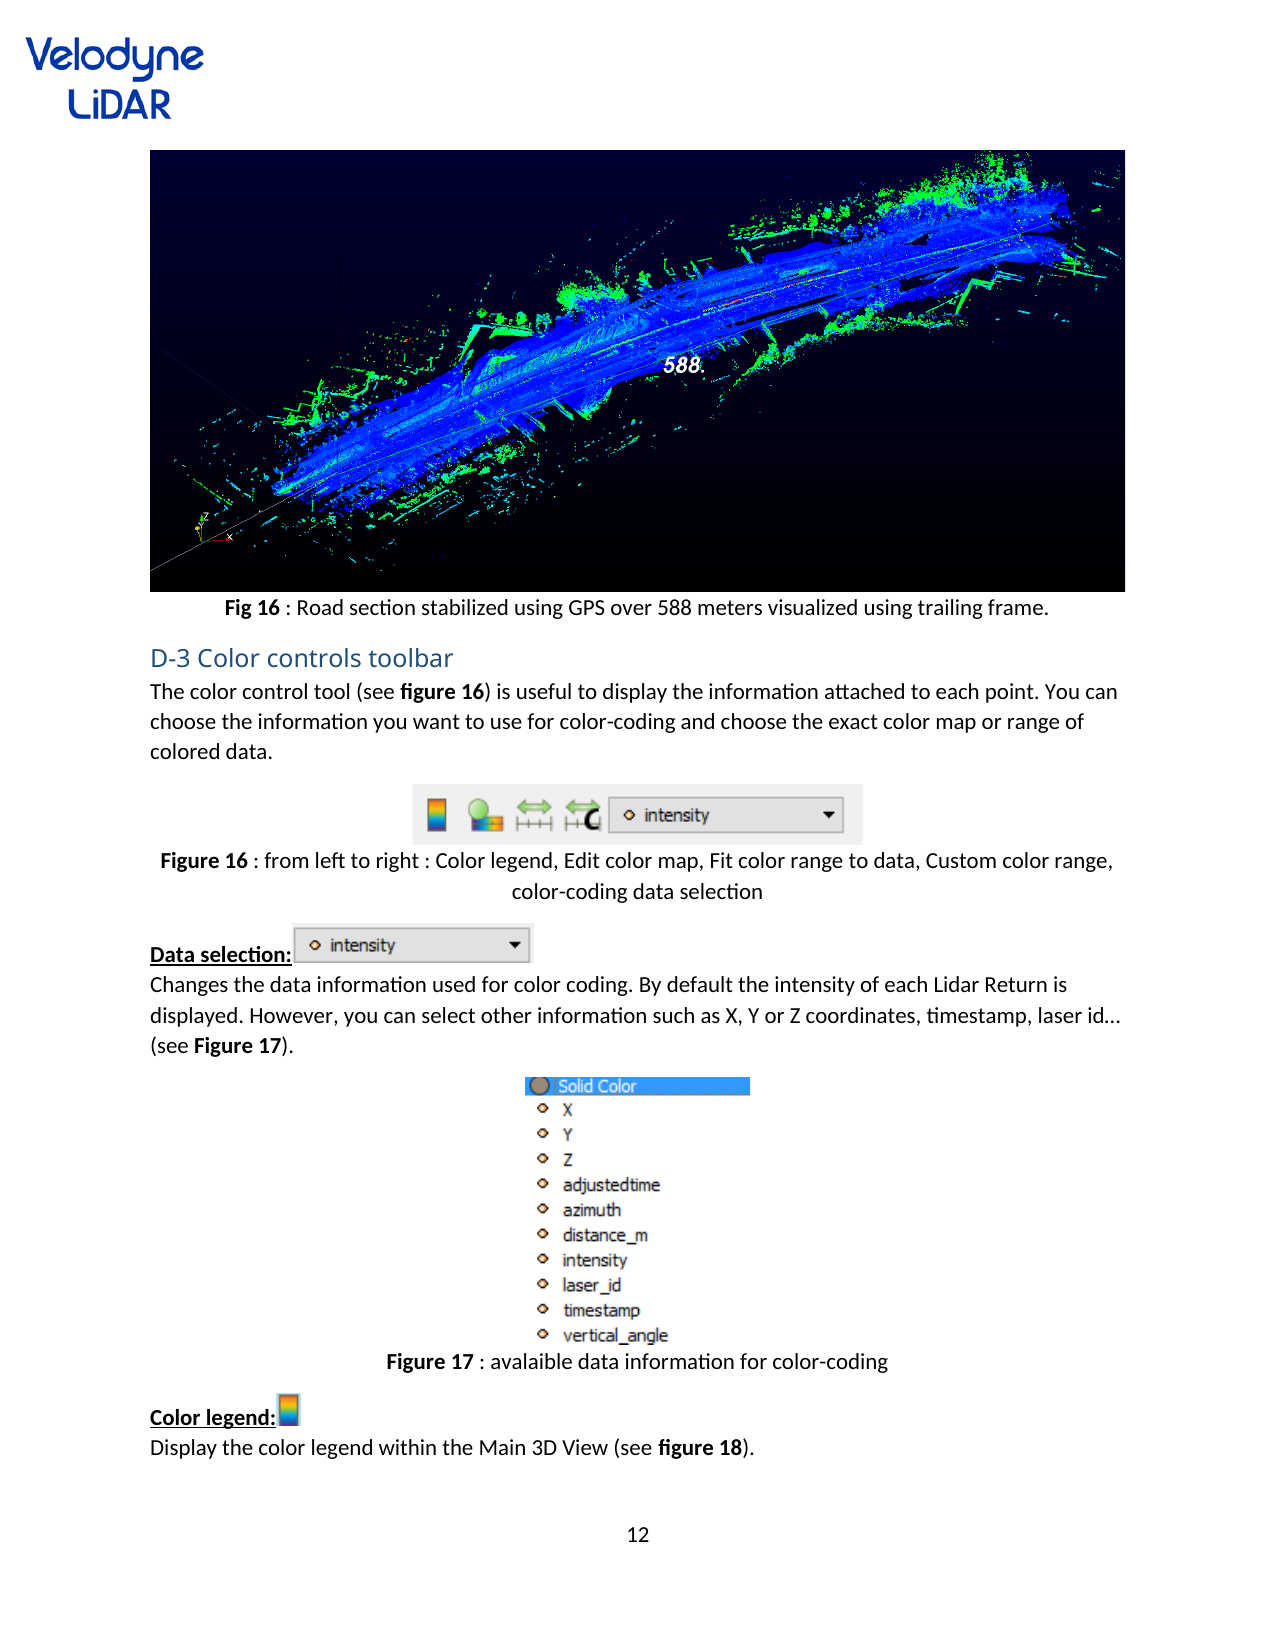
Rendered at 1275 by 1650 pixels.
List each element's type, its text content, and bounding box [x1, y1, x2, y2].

picture [25, 37, 204, 119]
subtitle D-3 Color controls toolbar [150, 640, 1125, 674]
picture [150, 150, 1125, 592]
picture [276, 1393, 302, 1426]
picture [412, 784, 863, 845]
text The color control tool (see figure 16) is useful to display the information attached to each point. You can choose the information you want to use for color-coding and choose the exact color map or range of colored data. [150, 677, 1125, 766]
text Figure 16 : from left to right : Color legend, Edit color map, Fit color range to data, Custom color range, color-coding data selection [150, 784, 1125, 905]
text Data selection: Changes the data information used for color coding. By default the intensity of each Lidar Return is displayed. However, you can select other information such as X, Y or Z coordinates, timestamp, laser id… (see Figure 17). [150, 924, 1125, 1059]
text Fig 16 : Road section stabilized using GPS over 588 meters visualized using trailing frame. [150, 592, 1125, 621]
picture [525, 1077, 750, 1345]
text Figure 17 : avalaible data information for color-coding [150, 1078, 1125, 1375]
text Color legend: Display the color legend within the Main 3D View (see figure 18). [150, 1394, 1125, 1491]
picture [292, 923, 535, 963]
